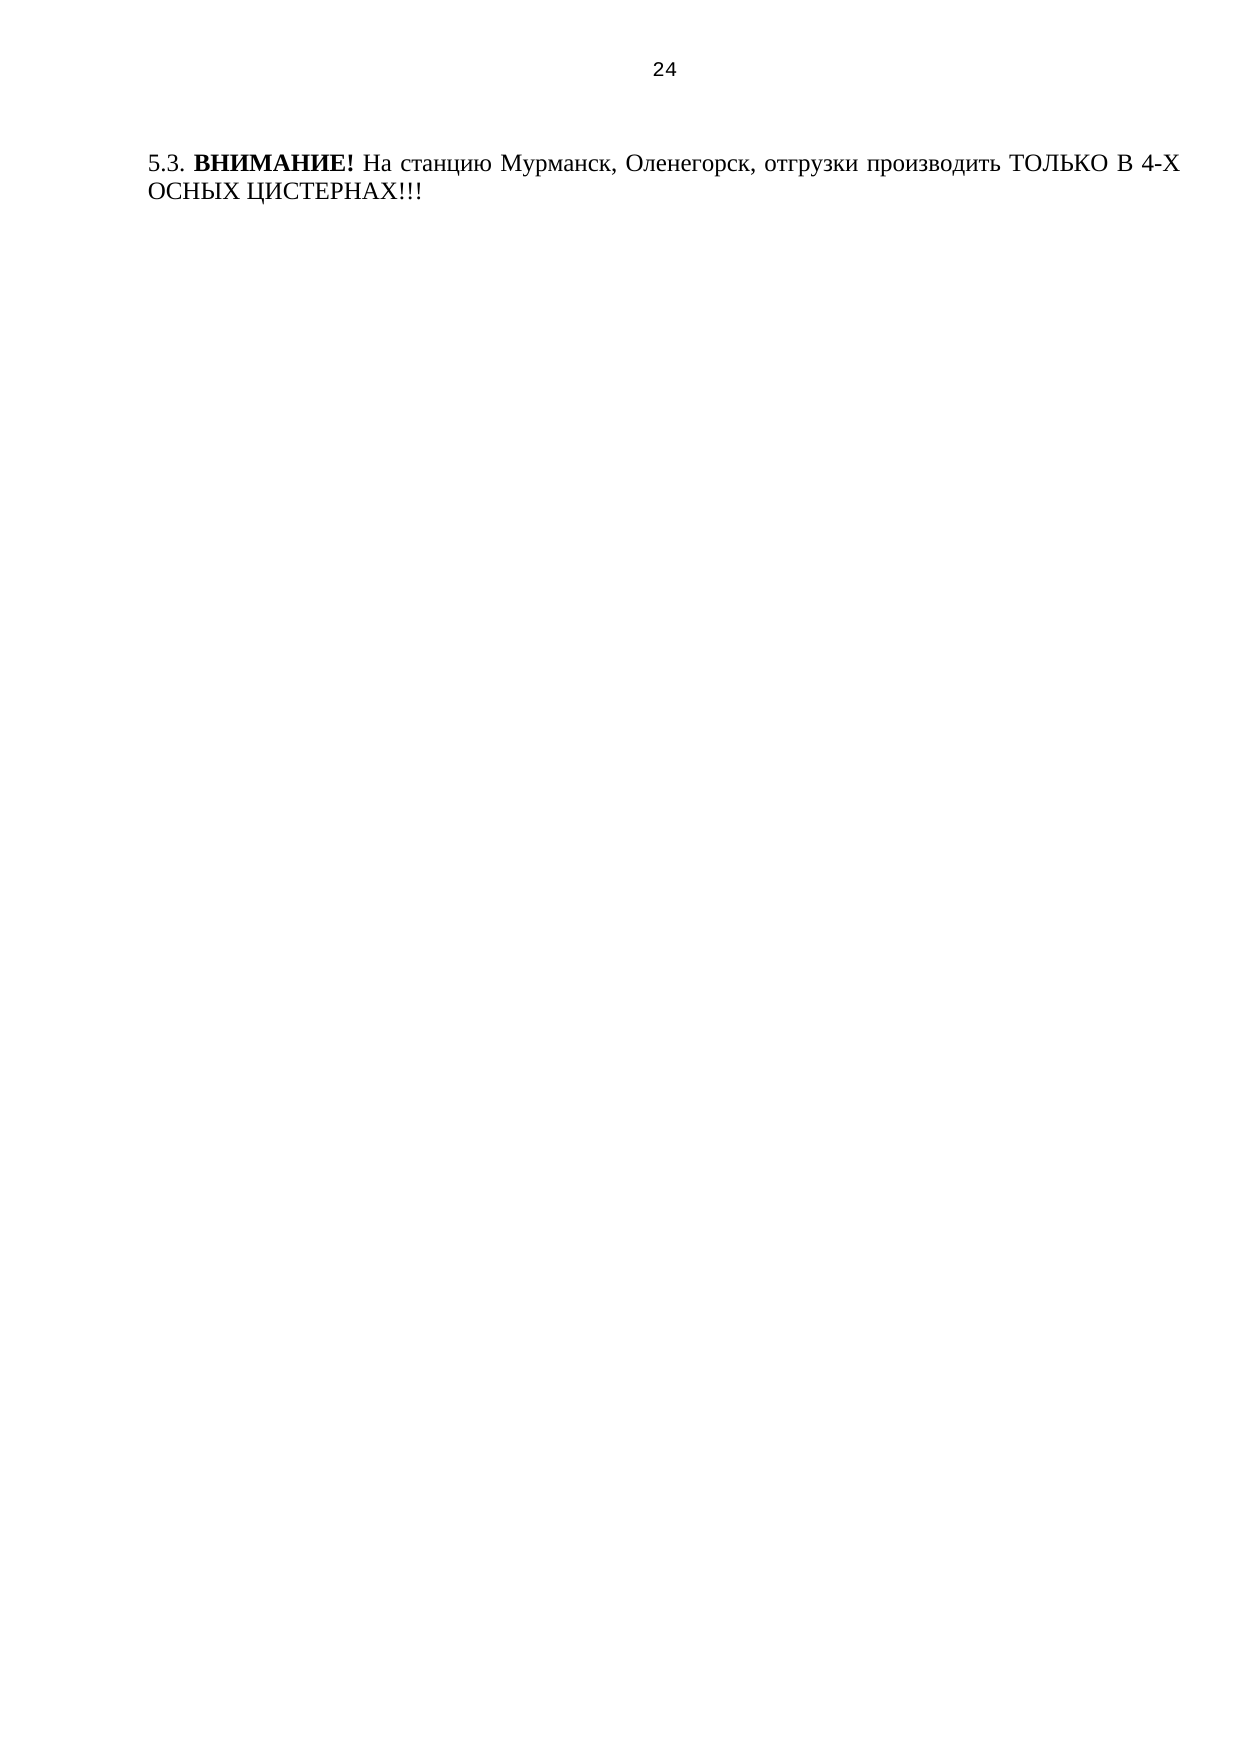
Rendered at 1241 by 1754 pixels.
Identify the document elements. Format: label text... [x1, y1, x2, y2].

text 5.3. ВНИМАНИЕ! На станцию Мурманск, Оленегорск, отгрузки производить ТОЛЬКО В 4-Х ОСНЫХ ЦИСТЕРНАХ!!! [148, 148, 1181, 205]
